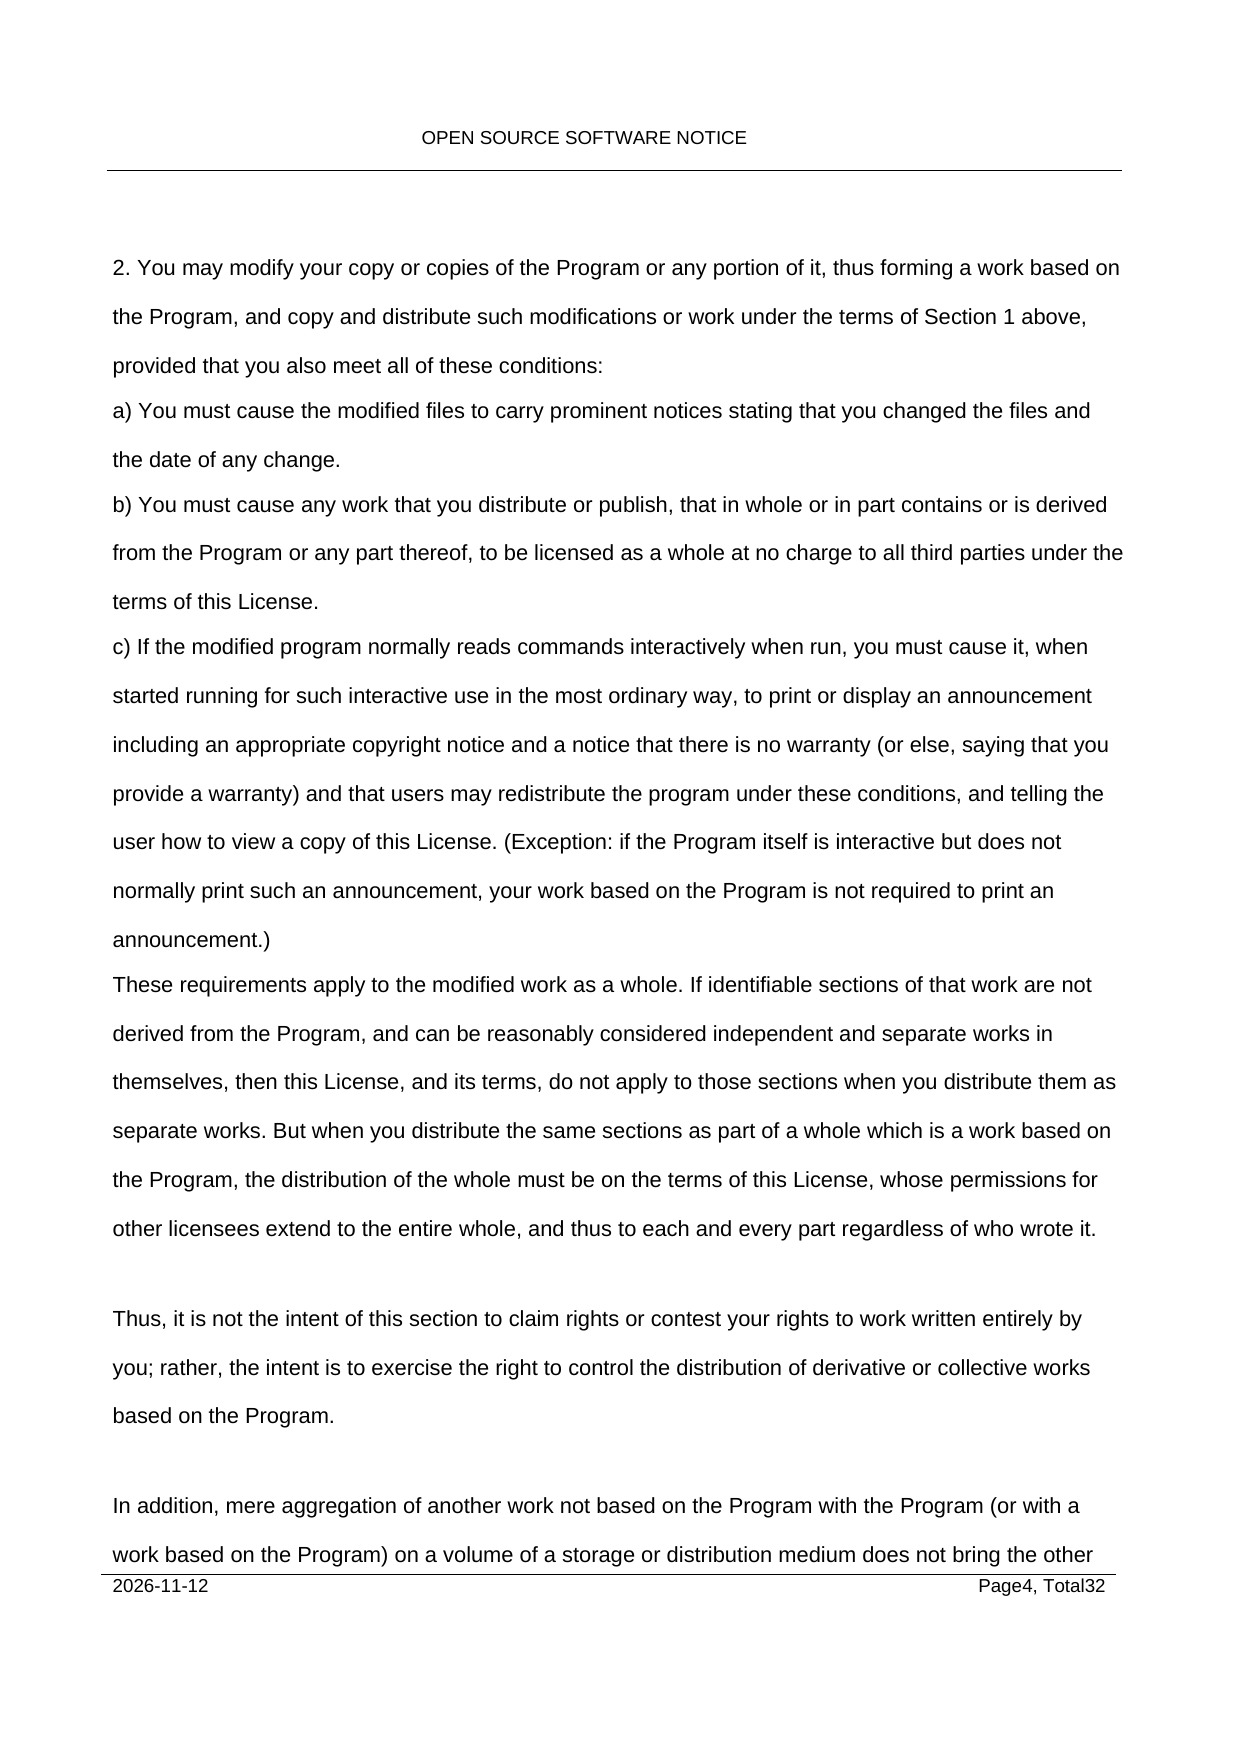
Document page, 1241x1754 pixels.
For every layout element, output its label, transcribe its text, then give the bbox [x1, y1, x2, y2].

text 2. You may modify your copy or copies of the Program or any portion of it, thus forming a work based on the Program, and copy and distribute such modifications or work under the terms of Section 1 above, provided that you also meet all of these conditions: [112, 251, 1128, 381]
text These requirements apply to the modified work as a whole. If identifiable sections of that work are not derived from the Program, and can be reasonably considered independent and separate works in themselves, then this License, and its terms, do not apply to those sections when you distribute them as separate works. But when you distribute the same sections as part of a whole which is a work based on the Program, the distribution of the whole must be on the terms of this License, whose permissions for other licensees extend to the entire whole, and thus to each and every part regardless of who wrote it. [112, 968, 1128, 1244]
text a) You must cause the modified files to carry prominent notices stating that you changed the files and the date of any change. [112, 394, 1128, 475]
text Thus, it is not the intent of this section to claim rights or contest your rights to work written entirely by you; rather, the intent is to exercise the right to control the distribution of derivative or collective works based on the Program. [112, 1302, 1128, 1432]
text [112, 1490, 1128, 1571]
text b) You must cause any work that you distribute or publish, that in whole or in part contains or is derived from the Program or any part thereof, to be licensed as a whole at no charge to all third parties under the terms of this License. [112, 488, 1128, 618]
text c) If the modified program normally reads commands interactively when run, you must cause it, when started running for such interactive use in the most ordinary way, to print or display an announcement including an appropriate copyright notice and a notice that there is no warranty (or else, saying that you provide a warranty) and that users may redistribute the program under these conditions, and telling the user how to view a copy of this License. (Exception: if the Program itself is interactive but does not normally print such an announcement, your work based on the Program is not required to print an announcement.) [112, 631, 1128, 956]
